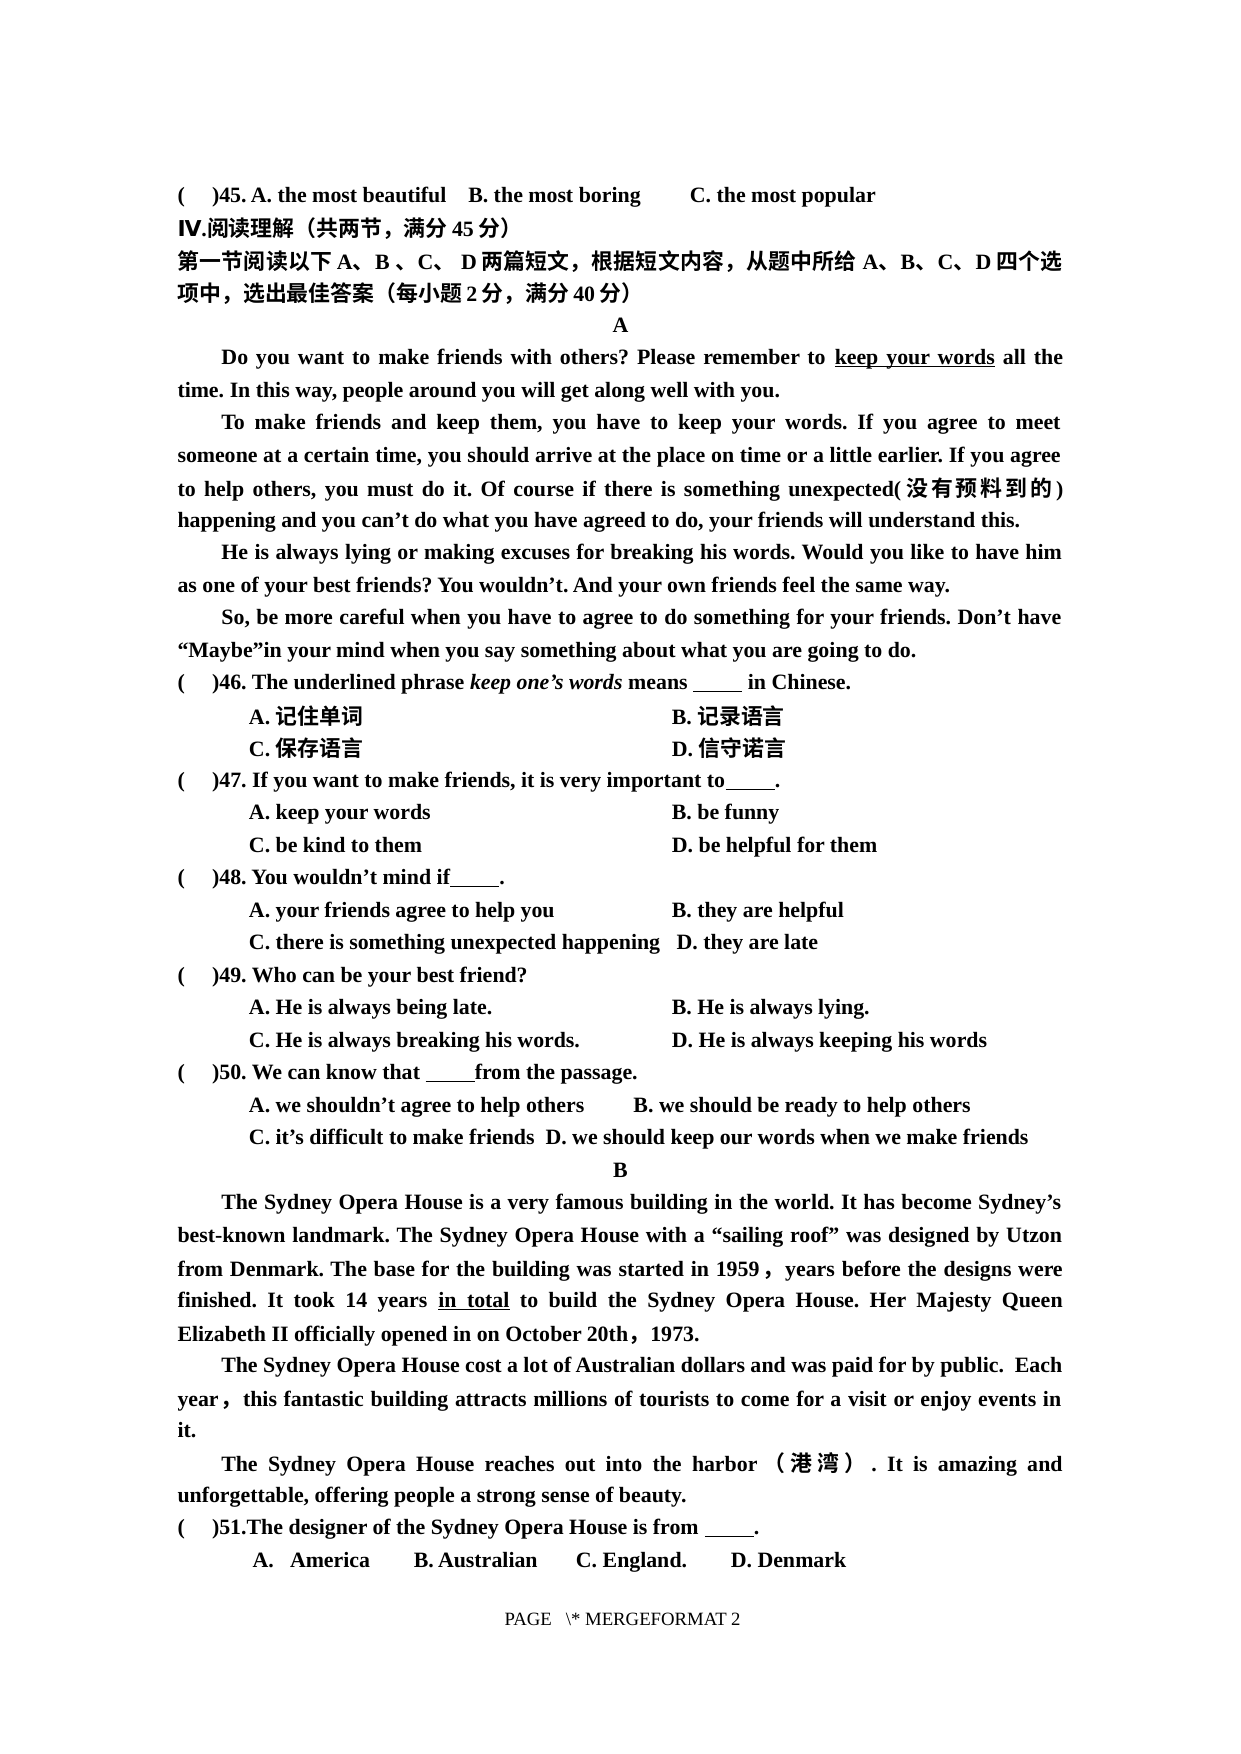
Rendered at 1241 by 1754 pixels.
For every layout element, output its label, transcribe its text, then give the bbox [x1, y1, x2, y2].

text C. there is something unexpected happening D. they are late [177, 926, 1063, 958]
text Ⅳ.阅读理解（共两节，满分45分） [177, 211, 1063, 243]
text The Sydney Opera House cost a lot of Australian dollars and was paid for by public. Each year，this fantastic building attracts millions of tourists to come for a visit or enjoy events in it. [177, 1348, 1063, 1446]
text A. we shouldn’t agree to help others B. we should be ready to help others [177, 1088, 1063, 1121]
text The Sydney Opera House is a very famous building in the world. It has become Sydney’s best-known landmark. The Sydney Opera House with a “sailing roof” was designed by Utzon from Denmark. The base for the building was started in 1959，years before the designs were finished. It took 14 years in total to build the Sydney Opera House. Her Majesty Queen Elizabeth II officially opened in on October 20th，1973. [177, 1186, 1063, 1348]
text ( )46. The underlined phrase keep one’s words means in Chinese. [177, 666, 1063, 698]
text C. He is always breaking his words. D. He is always keeping his words [177, 1023, 1063, 1056]
text ( )50. We can know that from the passage. [177, 1056, 1063, 1088]
text ( )49. Who can be your best friend? [177, 958, 1063, 991]
text B [177, 1153, 1063, 1186]
text ( )47. If you want to make friends, it is very important to . [177, 763, 1063, 796]
text So, be more careful when you have to agree to do something for your friends. Don’t have “Maybe”in your mind when you say something about what you are going to do. [177, 601, 1063, 666]
text A. He is always being late. B. He is always lying. [177, 991, 1063, 1023]
text C. be kind to them D. be helpful for them [177, 828, 1063, 861]
text C. 保存语言 D. 信守诺言 [177, 731, 1063, 763]
text A. your friends agree to help you B. they are helpful [177, 893, 1063, 926]
text ( )45. A. the most beautiful B. the most boring C. the most popular [177, 178, 1063, 211]
text 第一节阅读以下A、B 、C、 D两篇短文，根据短文内容，从题中所给A、B、C、D四个选项中，选出最佳答案（每小题2分，满分40分） [177, 243, 1063, 308]
list America B. Australian C. England. D. Denmark [252, 1543, 1063, 1576]
text A. 记住单词 B. 记录语言 [177, 698, 1063, 731]
text He is always lying or making excuses for breaking his words. Would you like to have him as one of your best friends? You wouldn’t. And your own friends feel the same way. [177, 536, 1063, 601]
text A. keep your words B. be funny [177, 796, 1063, 828]
text ( )48. You wouldn’t mind if . [177, 861, 1063, 893]
text Do you want to make friends with others? Please remember to keep your words all the time. In this way, people around you will get along well with you. [177, 341, 1063, 406]
text ( )51.The designer of the Sydney Opera House is from . [177, 1511, 1063, 1543]
text The Sydney Opera House reaches out into the harbor（港湾）. It is amazing and unforgettable, offering people a strong sense of beauty. [177, 1446, 1063, 1511]
text A [177, 308, 1063, 341]
text C. it’s difficult to make friends D. we should keep our words when we make friends [177, 1121, 1063, 1153]
text To make friends and keep them, you have to keep your words. If you agree to meet someone at a certain time, you should arrive at the place on time or a little earlier. If you agree to help others, you must do it. Of course if there is something unexpected(没有预料到的) happening and you can’t do what you have agreed to do, your friends will understand this. [177, 406, 1063, 536]
